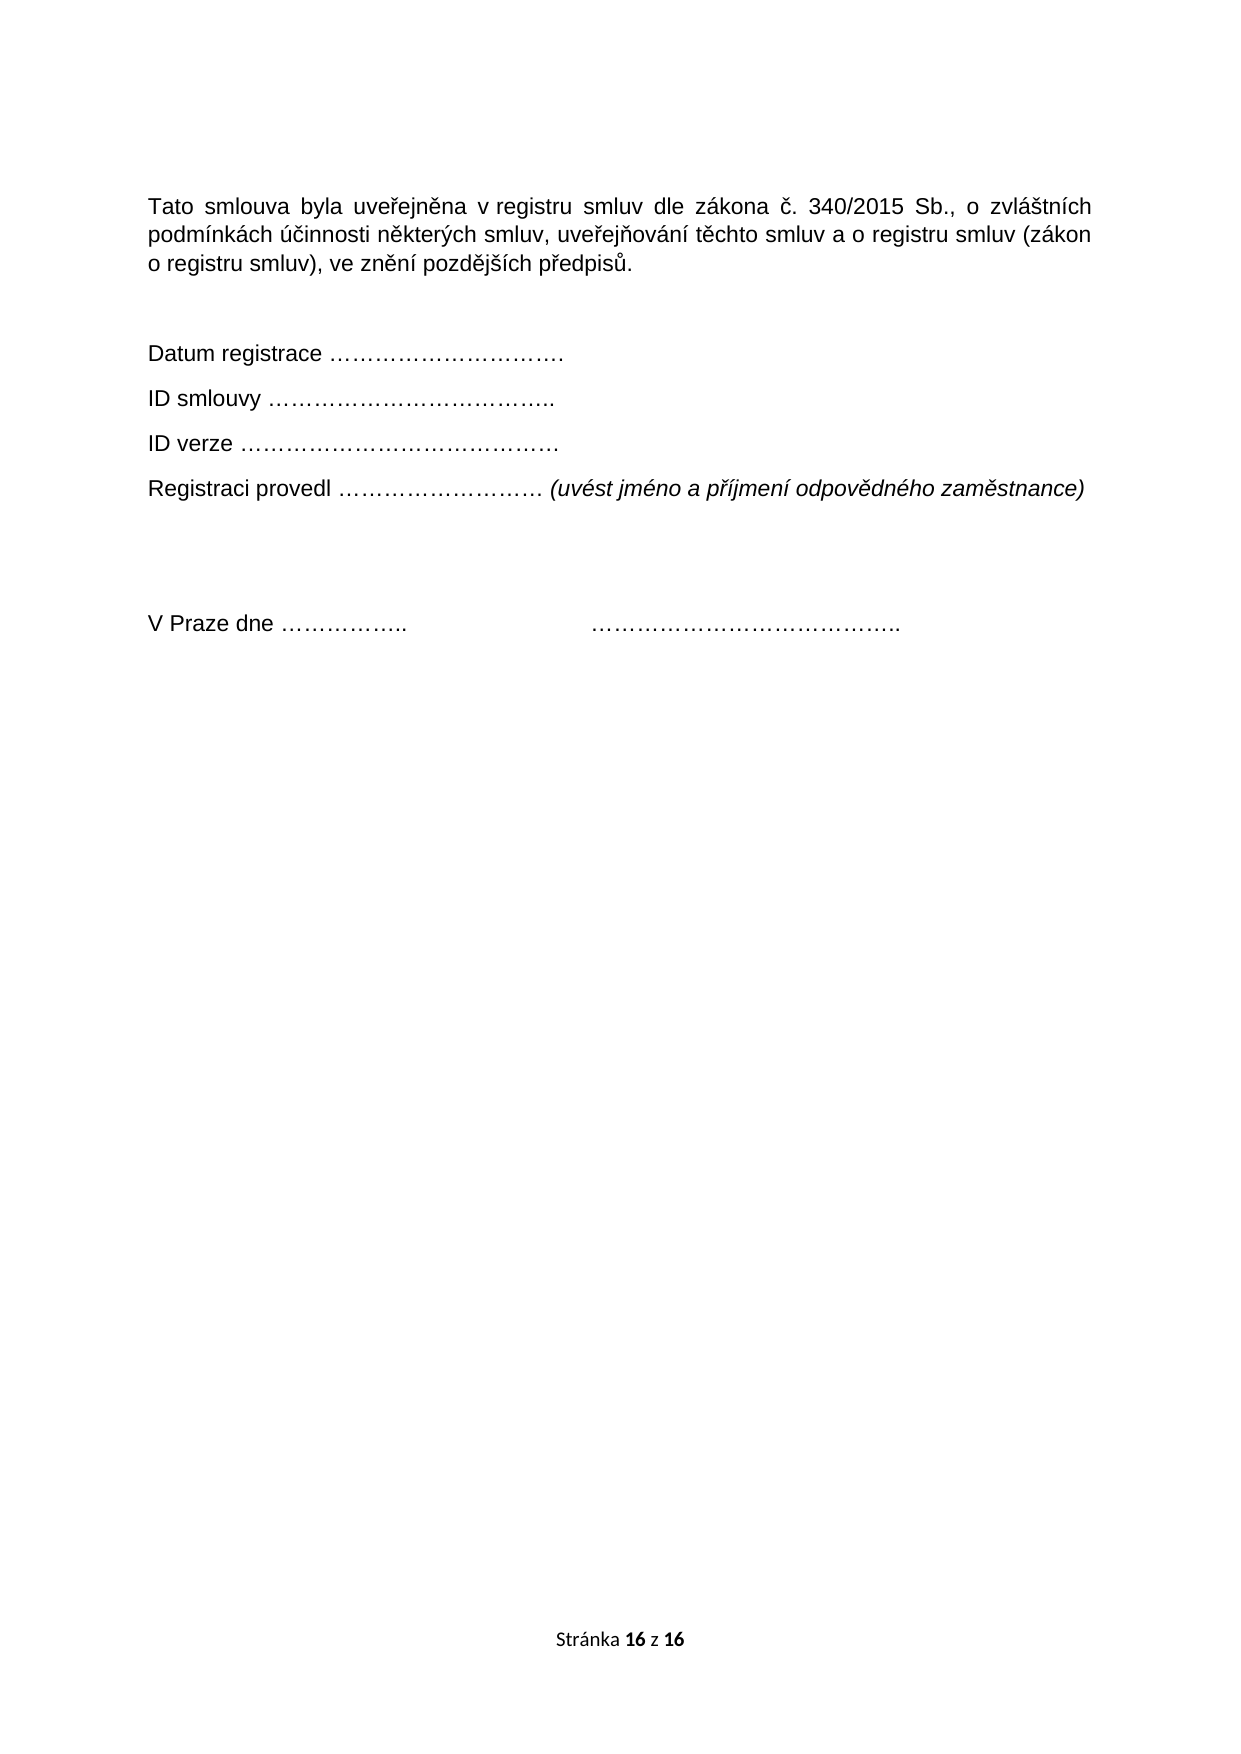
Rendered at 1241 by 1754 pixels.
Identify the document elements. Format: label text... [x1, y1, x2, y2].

text Tato smlouva byla uveřejněna v registru smluv dle zákona č. 340/2015 Sb., o zvláštních podmínkách účinnosti některých smluv, uveřejňování těchto smluv a o registru smluv (zákon o registru smluv), ve znění pozdějších předpisů. [148, 193, 1093, 276]
text Datum registrace …………………………. [148, 340, 1093, 366]
text V Praze dne …………….. ………………………………….. [148, 610, 1093, 637]
text ID smlouvy ……………………………….. [148, 385, 1093, 411]
text Registraci provedl ……………………… (uvést jméno a příjmení odpovědného zaměstnance) [148, 475, 1093, 501]
text ID verze …………………………………… [148, 430, 1093, 456]
